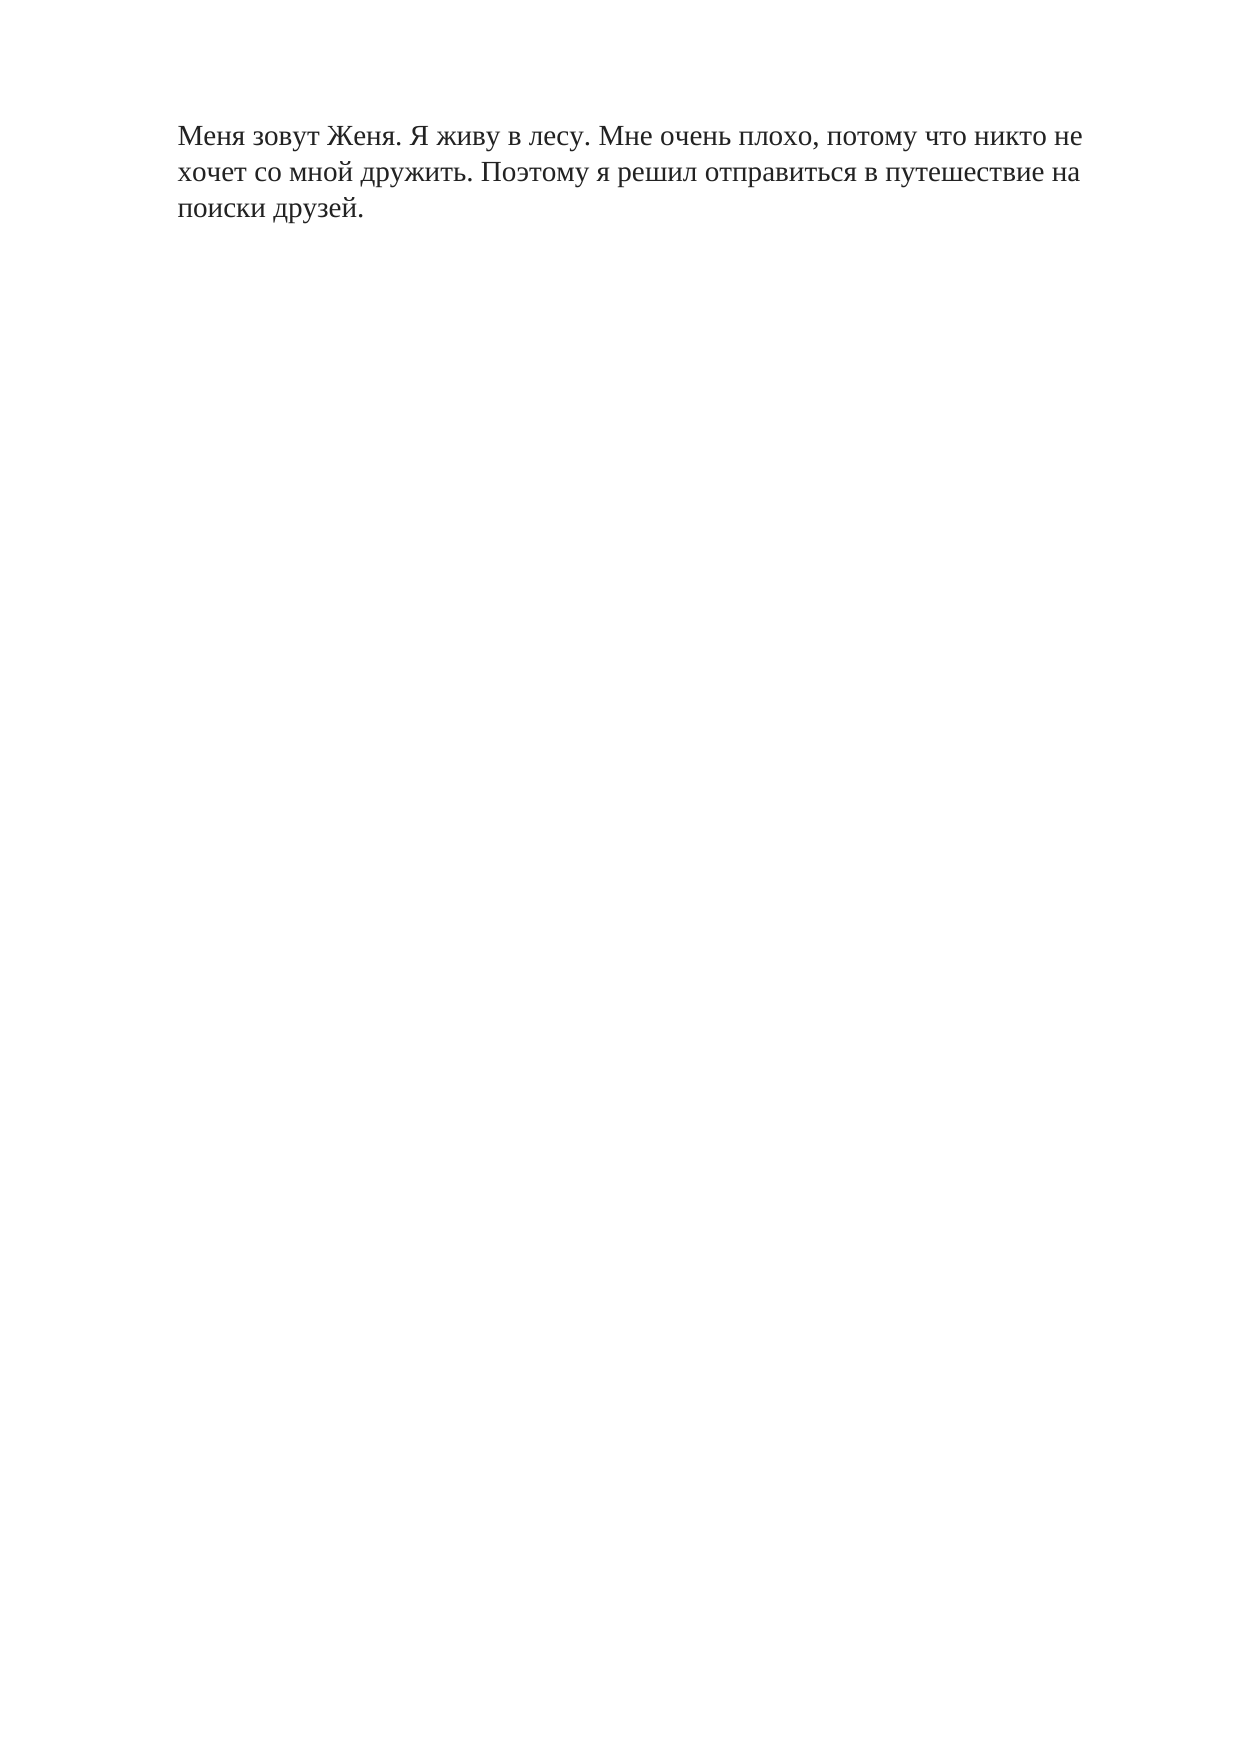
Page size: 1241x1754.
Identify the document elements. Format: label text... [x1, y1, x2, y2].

text Меня зовут Женя. Я живу в лесу. Мне очень плохо, потому что никто не хочет со мной дружить. Поэтому я решил отправиться в путешествие на поиски друзей. [177, 118, 1152, 224]
